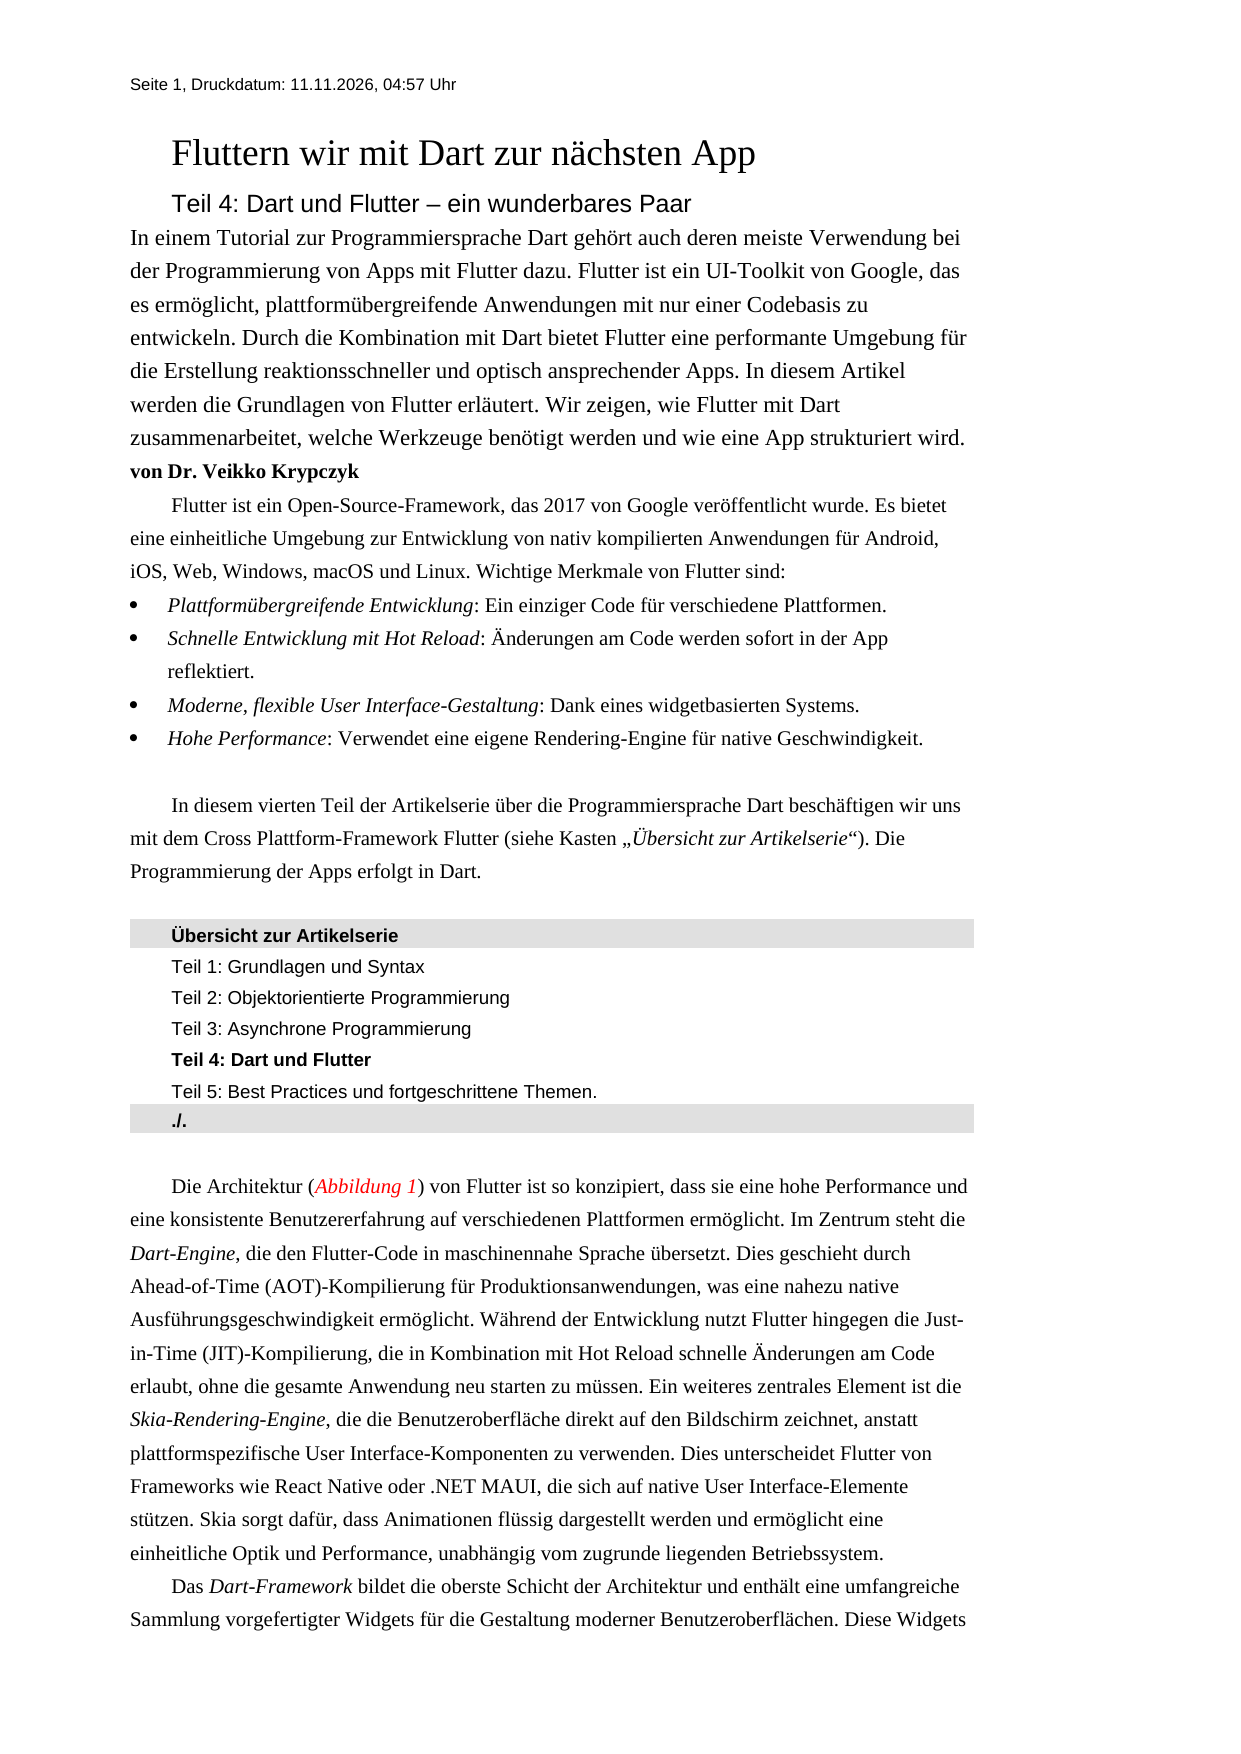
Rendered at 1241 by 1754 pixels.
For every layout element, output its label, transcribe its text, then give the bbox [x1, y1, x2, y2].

text In einem Tutorial zur Programmiersprache Dart gehört auch deren meiste Verwendung bei der Programmierung von Apps mit Flutter dazu. Flutter ist ein UI-Toolkit von Google, das es ermöglicht, plattformübergreifende Anwendungen mit nur einer Codebasis zu entwickeln. Durch die Kombination mit Dart bietet Flutter eine performante Umgebung für die Erstellung reaktionsschneller und optisch ansprechender Apps. In diesem Artikel werden die Grundlagen von Flutter erläutert. Wir zeigen, wie Flutter mit Dart zusammenarbeitet, welche Werkzeuge benötigt werden und wie eine App strukturiert wird. von Dr. Veikko Krypczyk [130, 219, 974, 486]
text Teil 3: Asynchrone Programmierung [130, 1011, 974, 1042]
text Übersicht zur Artikelserie [130, 919, 974, 948]
text ./. [130, 1104, 974, 1133]
text Schnelle Entwicklung mit Hot Reload: Änderungen am Code werden sofort in der App reflektiert. [130, 619, 974, 686]
text Teil 4: Dart und Flutter [130, 1042, 974, 1073]
text Teil 5: Best Practices und fortgeschrittene Themen. [130, 1073, 974, 1104]
text In diesem vierten Teil der Artikelserie über die Programmiersprache Dart beschäftigen wir uns mit dem Cross Plattform-Framework Flutter (siehe Kasten „Übersicht zur Artikelserie“). Die Programmierung der Apps erfolgt in Dart. [130, 786, 974, 886]
text Hohe Performance: Verwendet eine eigene Rendering-Engine für native Geschwindigkeit. [130, 719, 974, 752]
text Teil 1: Grundlagen und Syntax [130, 948, 974, 979]
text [130, 1567, 974, 1633]
text Plattformübergreifende Entwicklung: Ein einziger Code für verschiedene Plattformen. [130, 586, 974, 619]
text Moderne, flexible User Interface-Gestaltung: Dank eines widgetbasierten Systems. [130, 686, 974, 719]
text Teil 4: Dart und Flutter – ein wunderbares Paar [130, 186, 974, 219]
text Teil 2: Objektorientierte Programmierung [130, 979, 974, 1011]
text Die Architektur (Abbildung 1) von Flutter ist so konzipiert, dass sie eine hohe Performance und eine konsistente Benutzererfahrung auf verschiedenen Plattformen ermöglicht. Im Zentrum steht die Dart-Engine, die den Flutter-Code in maschinennahe Sprache übersetzt. Dies geschieht durch Ahead-of-Time (AOT)-Kompilierung für Produktionsanwendungen, was eine nahezu native Ausführungsgeschwindigkeit ermöglicht. Während der Entwicklung nutzt Flutter hingegen die Just-in-Time (JIT)-Kompilierung, die in Kombination mit Hot Reload schnelle Änderungen am Code erlaubt, ohne die gesamte Anwendung neu starten zu müssen. Ein weiteres zentrales Element ist die Skia-Rendering-Engine, die die Benutzeroberfläche direkt auf den Bildschirm zeichnet, anstatt plattformspezifische User Interface-Komponenten zu verwenden. Dies unterscheidet Flutter von Frameworks wie React Native oder .NET MAUI, die sich auf native User Interface-Elemente stützen. Skia sorgt dafür, dass Animationen flüssig dargestellt werden und ermöglicht eine einheitliche Optik und Performance, unabhängig vom zugrunde liegenden Betriebssystem. [130, 1167, 974, 1567]
text Flutter ist ein Open-Source-Framework, das 2017 von Google veröffentlicht wurde. Es bietet eine einheitliche Umgebung zur Entwicklung von nativ kompilierten Anwendungen für Android, iOS, Web, Windows, macOS und Linux. Wichtige Merkmale von Flutter sind: [130, 486, 974, 586]
text Fluttern wir mit Dart zur nächsten App [130, 130, 974, 173]
